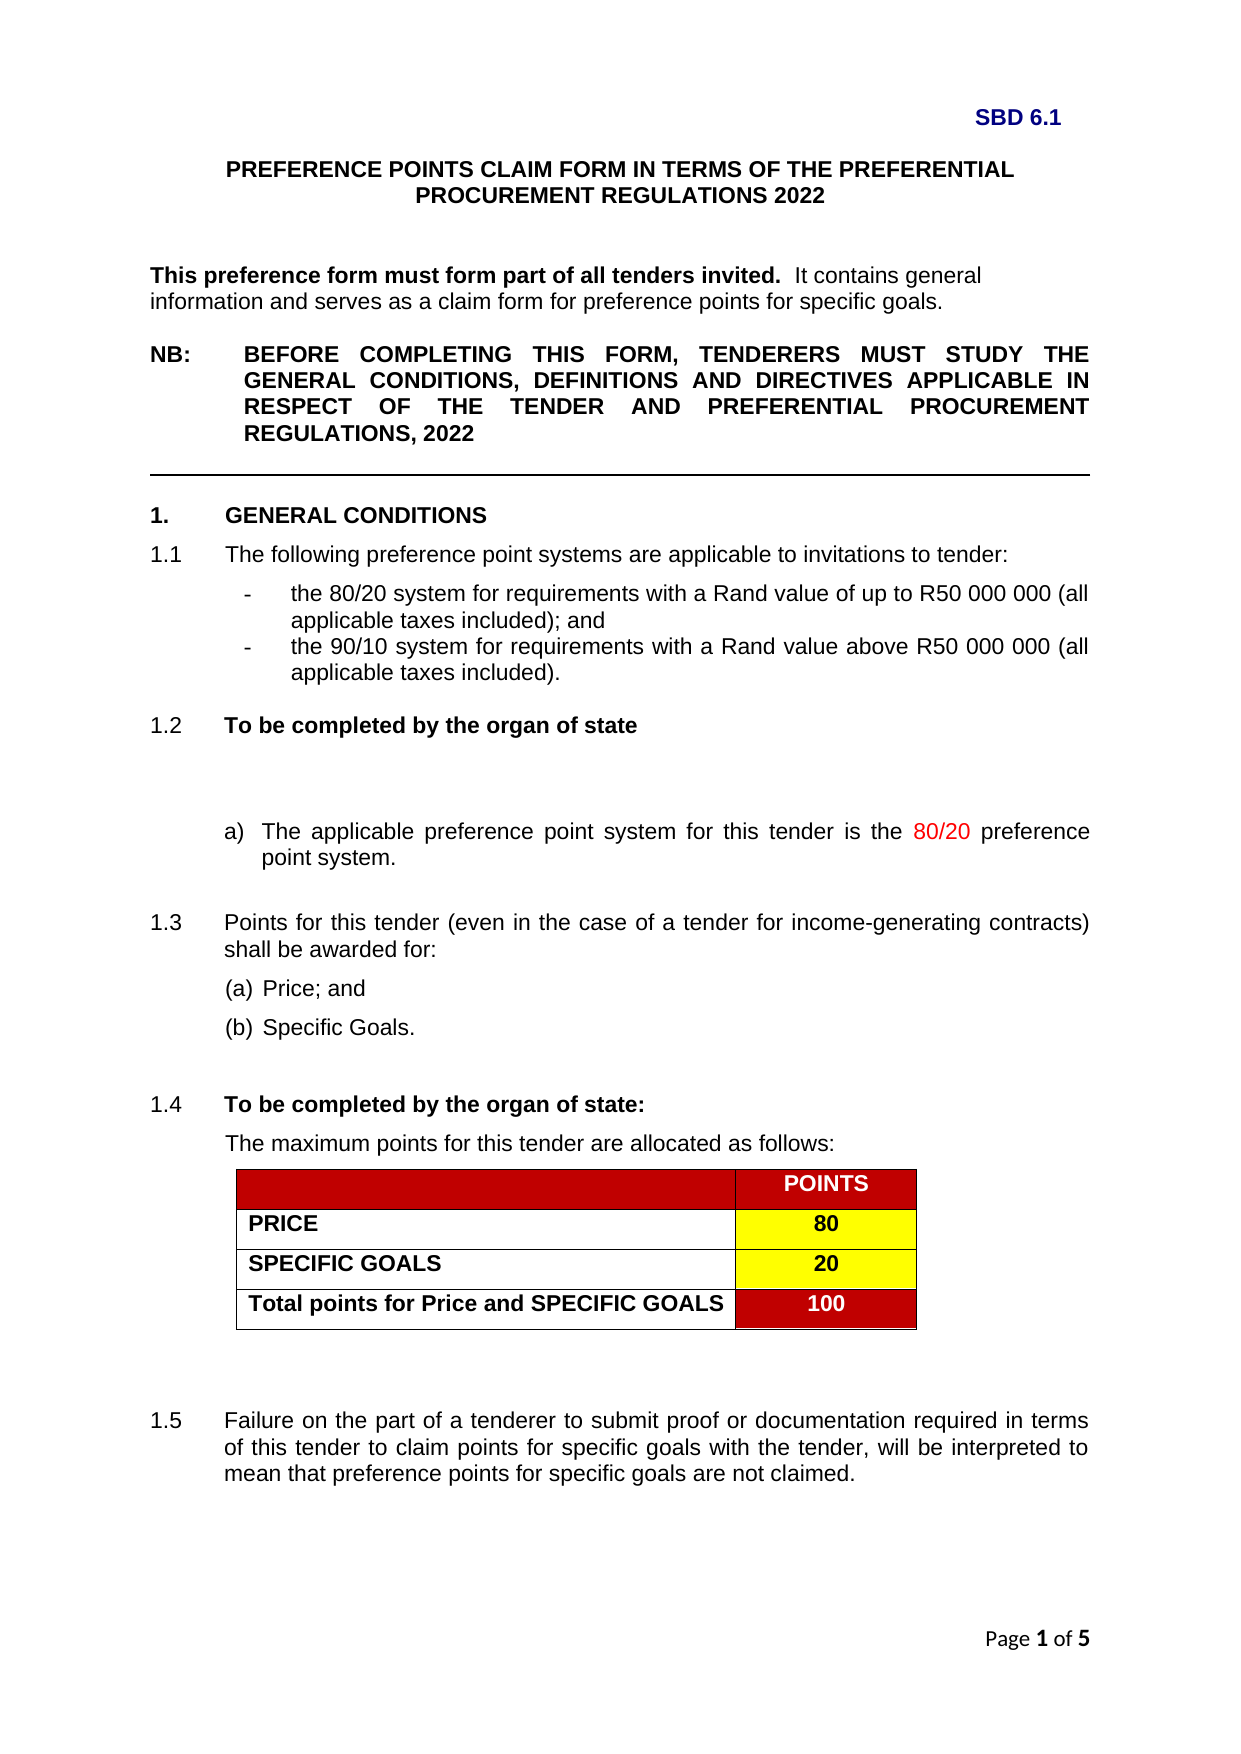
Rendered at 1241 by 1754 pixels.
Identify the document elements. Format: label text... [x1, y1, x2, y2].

list To be completed by the organ of state: [150, 1091, 1090, 1117]
table_header POINTS [736, 1170, 916, 1209]
text SBD 6.1 [150, 103, 1090, 130]
list Specific Goals. [225, 1013, 1090, 1040]
text This preference form must form part of all tenders invited. It contains general information and serves as a claim form for preference points for specific goals. [150, 262, 1090, 314]
text The maximum points for this tender are allocated as follows: [225, 1130, 1090, 1156]
table_cell 80 [736, 1210, 916, 1249]
text PREFERENCE POINTS CLAIM FORM IN TERMS OF THE PREFERENTIAL PROCUREMENT REGULATIONS 2022 [150, 156, 1090, 209]
list the 80/20 system for requirements with a Rand value of up to R50 000 000 (all applicable taxes included); and [244, 580, 1090, 633]
table_header [237, 1170, 735, 1209]
table_cell 100 [736, 1290, 916, 1328]
list The applicable preference point system for this tender is the 80/20 preference point system. [224, 818, 1090, 871]
list Points for this tender (even in the case of a tender for income-generating contracts) shall be awarded for: [150, 909, 1090, 962]
table_cell Total points for Price and SPECIFIC GOALS [237, 1290, 735, 1328]
list GENERAL CONDITIONS [150, 502, 1090, 529]
list Failure on the part of a tenderer to submit proof or documentation required in terms of this tender to claim points for specific goals with the tender, will be interpreted to mean that preference points for specific goals are not claimed. [150, 1407, 1090, 1486]
list To be completed by the organ of state [150, 712, 1090, 738]
table_cell PRICE [237, 1210, 735, 1249]
table_cell 20 [736, 1250, 916, 1288]
table_cell SPECIFIC GOALS [237, 1250, 735, 1288]
list the 90/10 system for requirements with a Rand value above R50 000 000 (all applicable taxes included). [244, 633, 1090, 686]
text NB: BEFORE COMPLETING THIS FORM, TENDERERS MUST STUDY THE GENERAL CONDITIONS, DEFINITIONS AND DIRECTIVES APPLICABLE IN RESPECT OF THE TENDER AND PREFERENTIAL PROCUREMENT REGULATIONS, 2022 [150, 341, 1090, 446]
list The following preference point systems are applicable to invitations to tender: [150, 541, 1090, 568]
list Price; and [225, 974, 1090, 1001]
